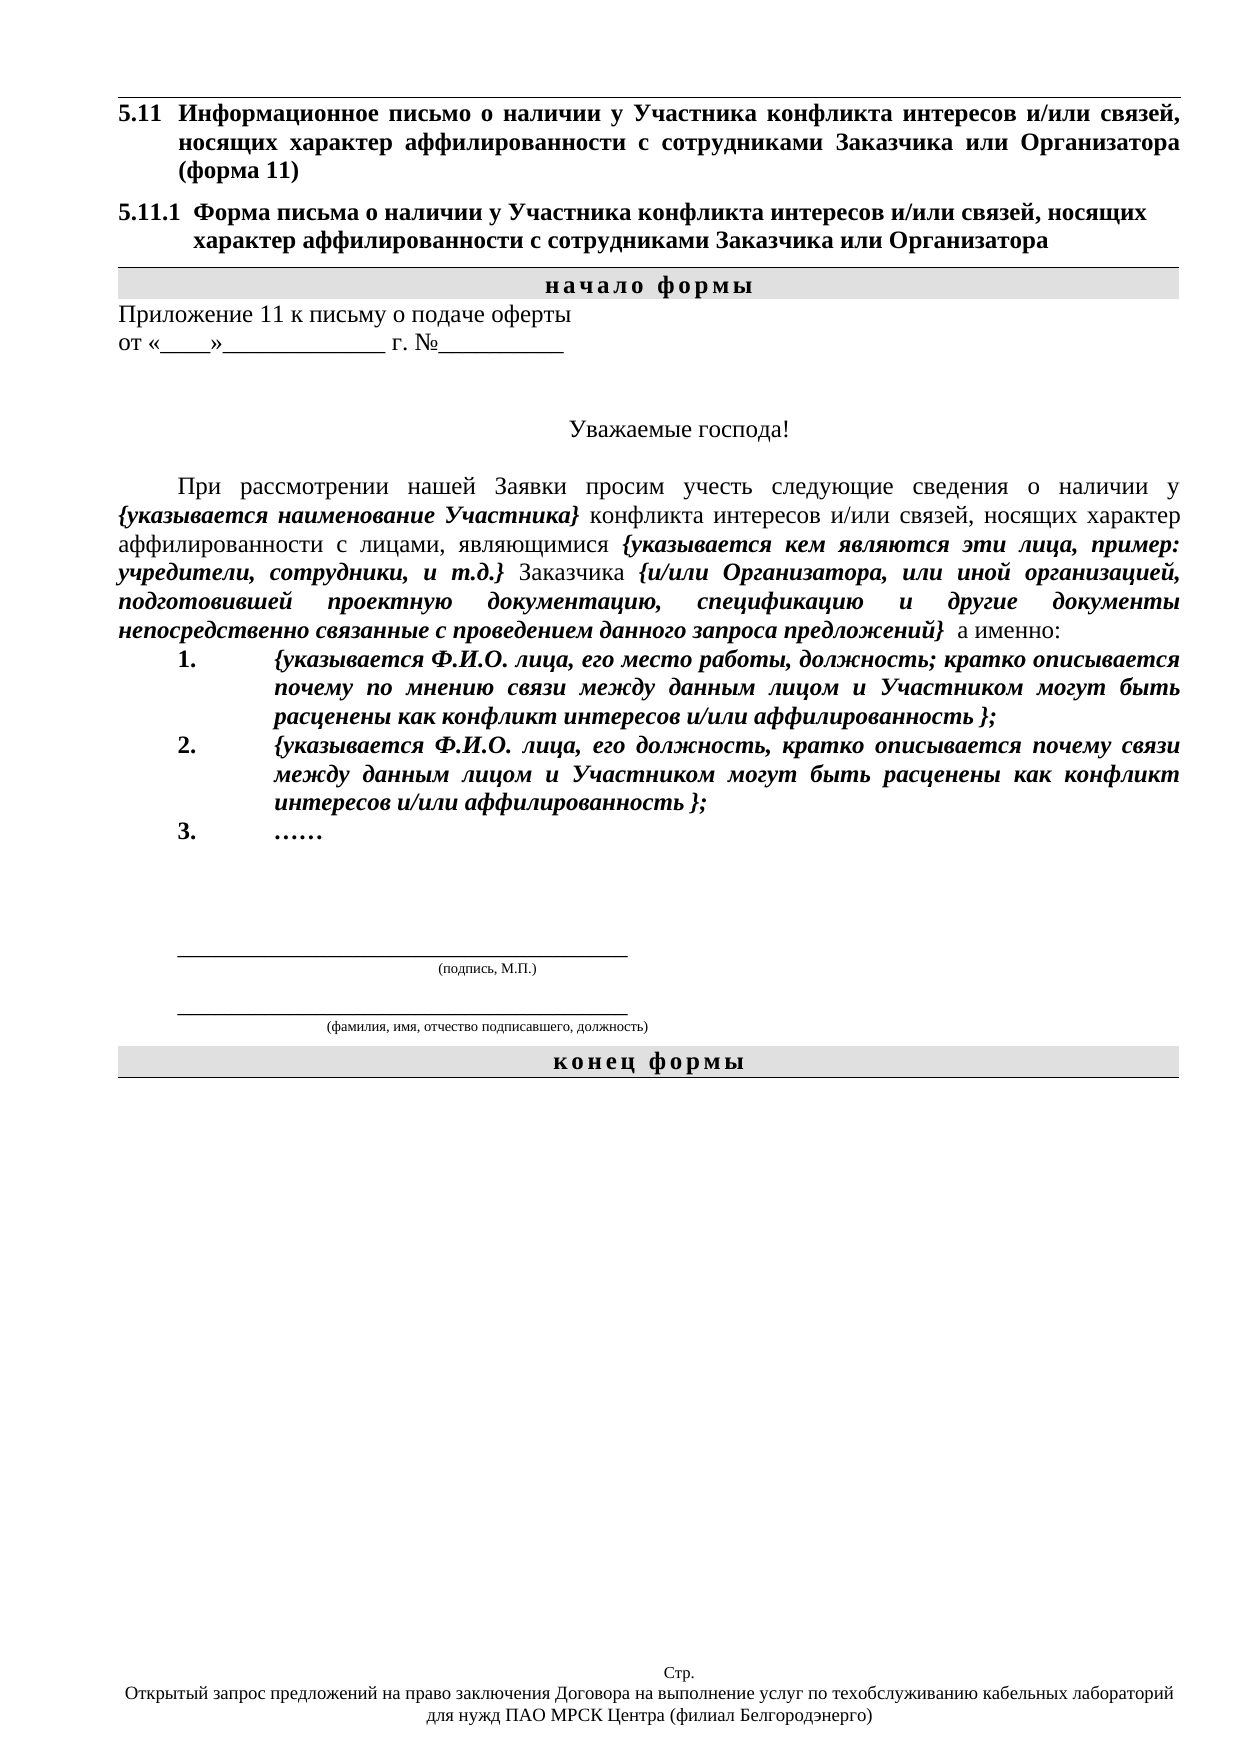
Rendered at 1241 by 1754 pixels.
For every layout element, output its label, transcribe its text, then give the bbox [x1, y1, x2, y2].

subtitle Информационное письмо о наличии у Участника конфликта интересов и/или связей, носящих характер аффилированности с сотрудниками Заказчика или Организатора (форма 11) [118, 98, 1181, 184]
list {указывается Ф.И.О. лица, его должность, кратко описывается почему связи между данным лицом и Участником могут быть расценены как конфликт интересов и/или аффилированность }; [177, 730, 1181, 816]
list …… [177, 816, 1181, 845]
subtitle Форма письма о наличии у Участника конфликта интересов и/или связей, носящих характер аффилированности с сотрудниками Заказчика или Организатора [118, 197, 1181, 254]
text ____________________________________ [118, 931, 1181, 960]
list {указывается Ф.И.О. лица, его место работы, должность; кратко описывается почему по мнению связи между данным лицом и Участником могут быть расценены как конфликт интересов и/или аффилированность }; [177, 644, 1181, 730]
text ____________________________________ [118, 989, 1181, 1017]
text (подпись, М.П.) [118, 960, 797, 989]
text Уважаемые господа! [118, 414, 1181, 442]
text Приложение 11 к письму о подаче оферты от «____»_____________ г. №__________ [118, 299, 1181, 356]
text При рассмотрении нашей Заявки просим учесть следующие сведения о наличии у {указывается наименование Участника} конфликта интересов и/или связей, носящих характер аффилированности с лицами, являющимися {указывается кем являются эти лица, пример: учредители, сотрудники, и т.д.} Заказчика {и/или Организатора, или иной организацией, подготовившей проектную документацию, спецификацию и другие документы непосредственно связанные с проведением данного запроса предложений} а именно: [118, 471, 1181, 644]
text начало формы [118, 268, 1179, 299]
text (фамилия, имя, отчество подписавшего, должность) [118, 1017, 797, 1046]
text конец формы [118, 1046, 1179, 1077]
